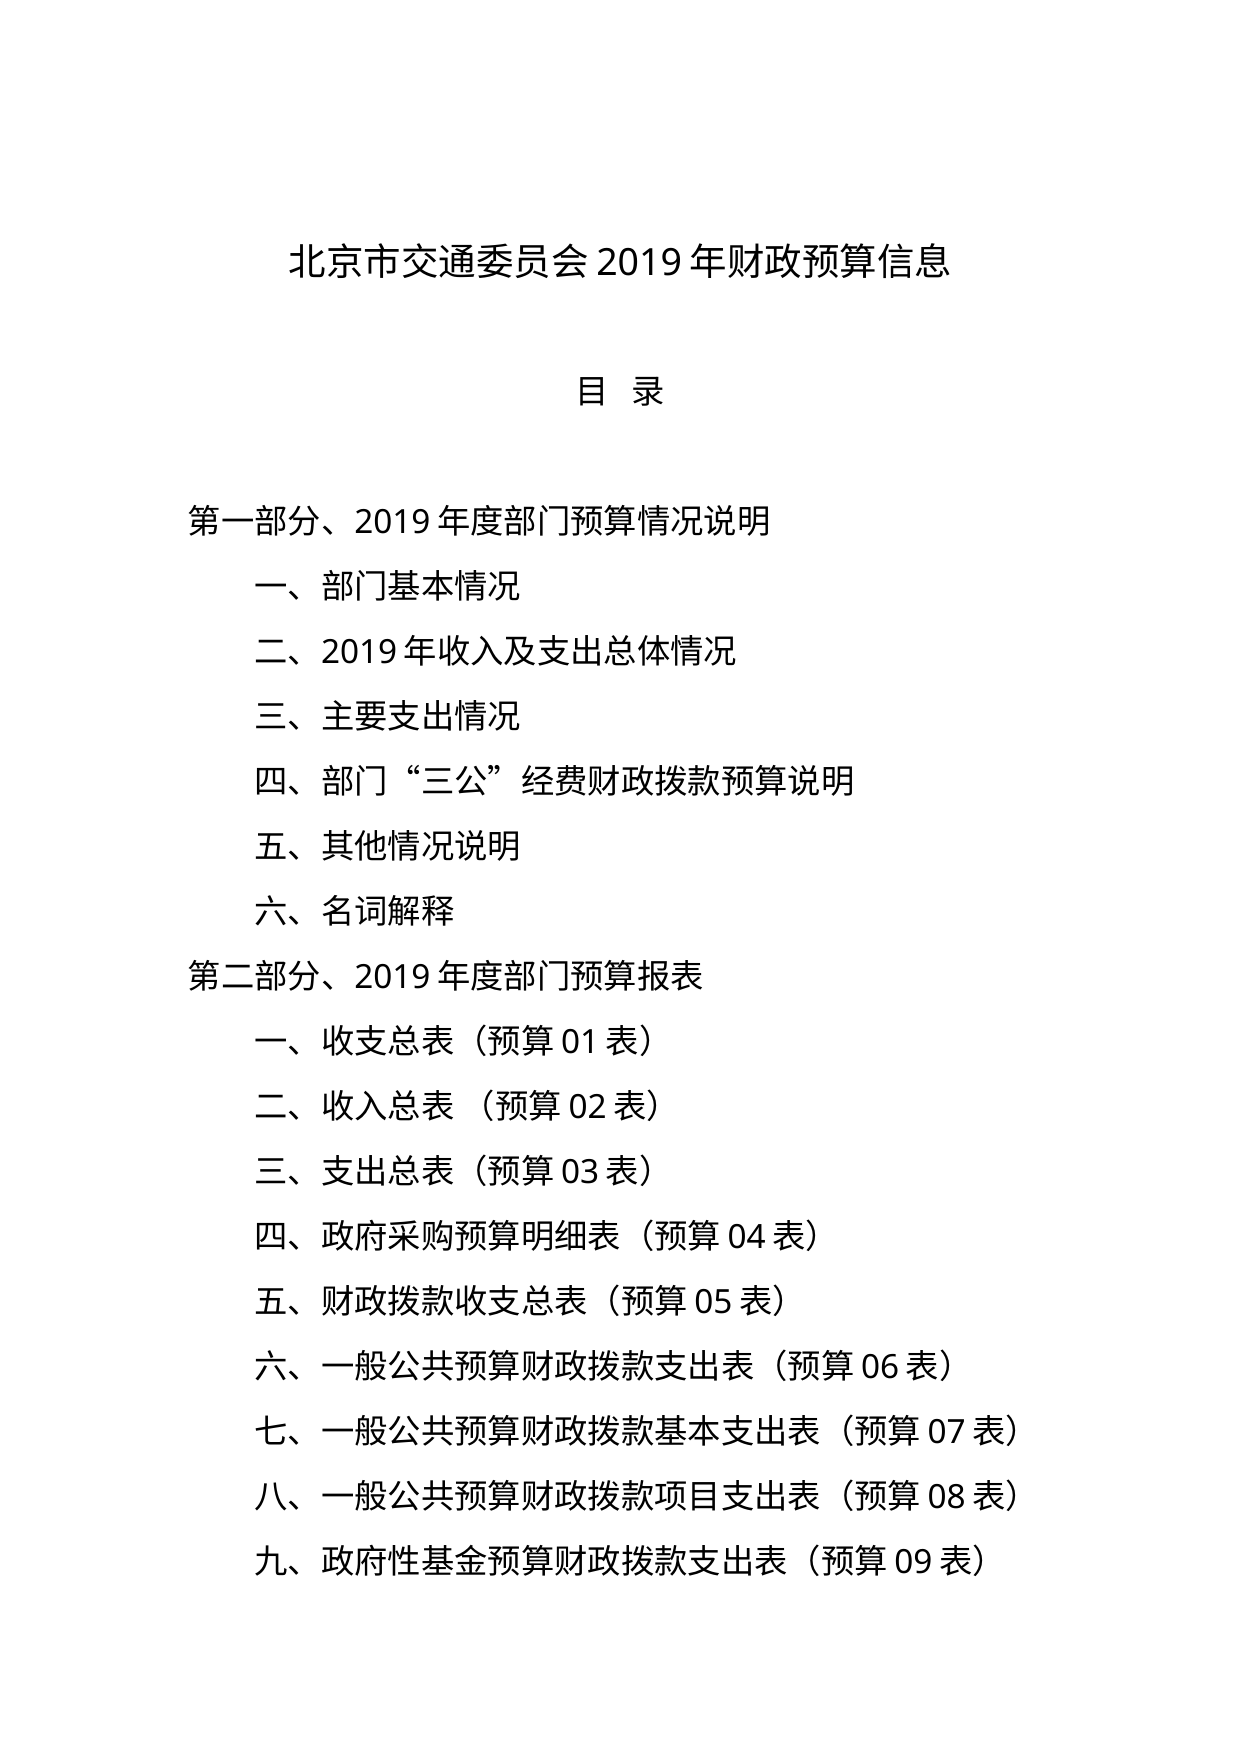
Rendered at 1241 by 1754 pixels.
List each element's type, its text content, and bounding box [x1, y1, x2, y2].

text 三、主要支出情况 [187, 682, 1053, 747]
text 五、其他情况说明 [187, 812, 1053, 877]
text 四、政府采购预算明细表（预算04表） [187, 1202, 1053, 1267]
text 四、部门“三公”经费财政拨款预算说明 [187, 747, 1053, 812]
text 第一部分、2019年度部门预算情况说明 [187, 487, 1053, 552]
text 三、支出总表（预算03表） [187, 1137, 1053, 1202]
text 一、收支总表（预算01表） [187, 1007, 1053, 1072]
text 六、名词解释 [187, 877, 1053, 942]
text 二、收入总表 （预算02表） [187, 1072, 1053, 1137]
text 一、部门基本情况 [187, 552, 1053, 617]
text 目 录 [187, 357, 1053, 422]
text 六、一般公共预算财政拨款支出表（预算06表） [187, 1332, 1053, 1397]
text 二、2019年收入及支出总体情况 [187, 617, 1053, 682]
text 五、财政拨款收支总表（预算05表） [187, 1267, 1053, 1332]
text 九、政府性基金预算财政拨款支出表（预算09表） [187, 1527, 1053, 1592]
text 北京市交通委员会2019年财政预算信息 [187, 227, 1053, 292]
text 八、一般公共预算财政拨款项目支出表（预算08表） [187, 1462, 1053, 1527]
text 第二部分、2019年度部门预算报表 [187, 942, 1053, 1007]
text 七、一般公共预算财政拨款基本支出表（预算07表） [187, 1397, 1053, 1462]
